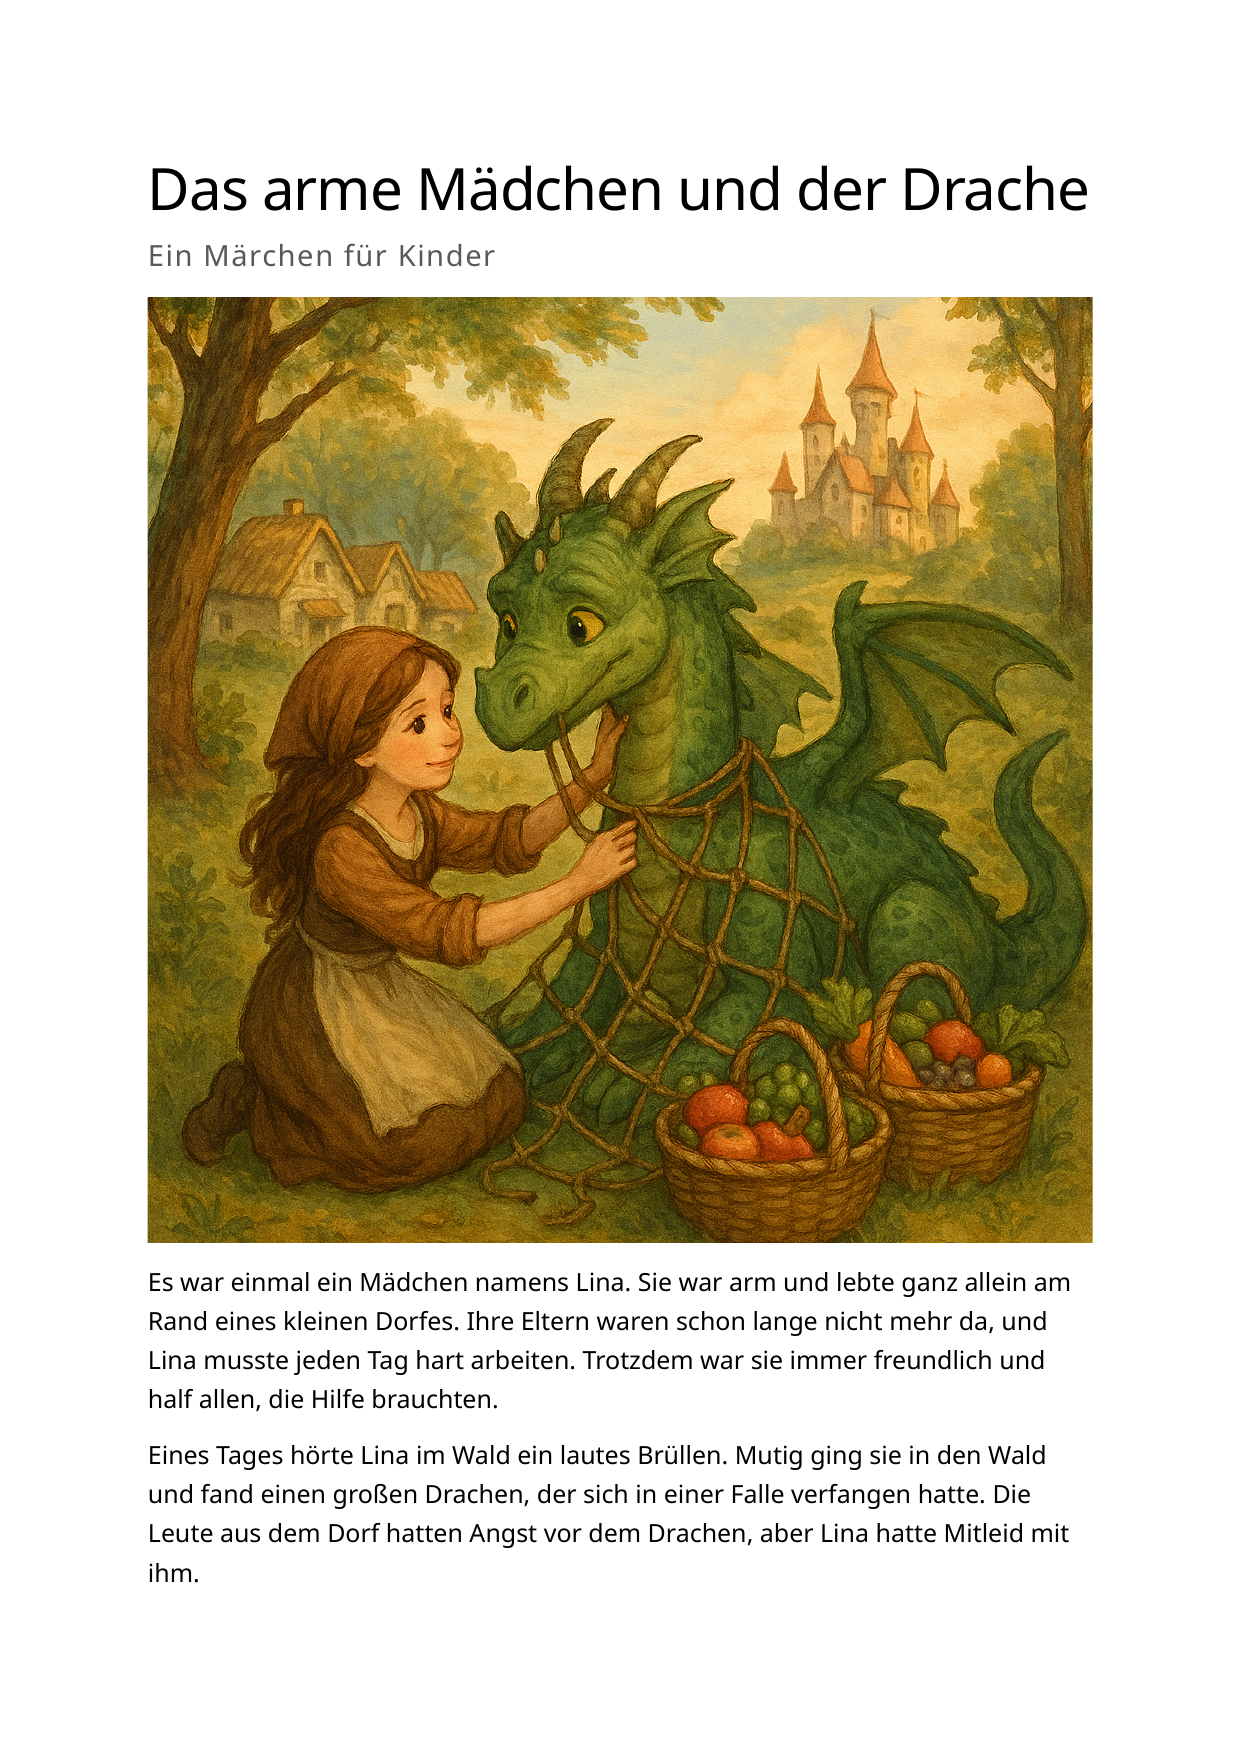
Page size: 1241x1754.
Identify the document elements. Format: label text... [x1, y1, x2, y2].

text Eines Tages hörte Lina im Wald ein lautes Brüllen. Mutig ging sie in den Wald und fand einen großen Drachen, der sich in einer Falle verfangen hatte. Die Leute aus dem Dorf hatten Angst vor dem Drachen, aber Lina hatte Mitleid mit ihm. [148, 1438, 1093, 1589]
picture [147, 297, 1093, 1243]
title Das arme Mädchen und der Drache [148, 148, 1093, 227]
text Es war einmal ein Mädchen namens Lina. Sie war arm und lebte ganz allein am Rand eines kleinen Dorfes. Ihre Eltern waren schon lange nicht mehr da, und Lina musste jeden Tag hart arbeiten. Trotzdem war sie immer freundlich und half allen, die Hilfe brauchten. [148, 1264, 1093, 1416]
subtitle Ein Märchen für Kinder [148, 235, 1093, 275]
